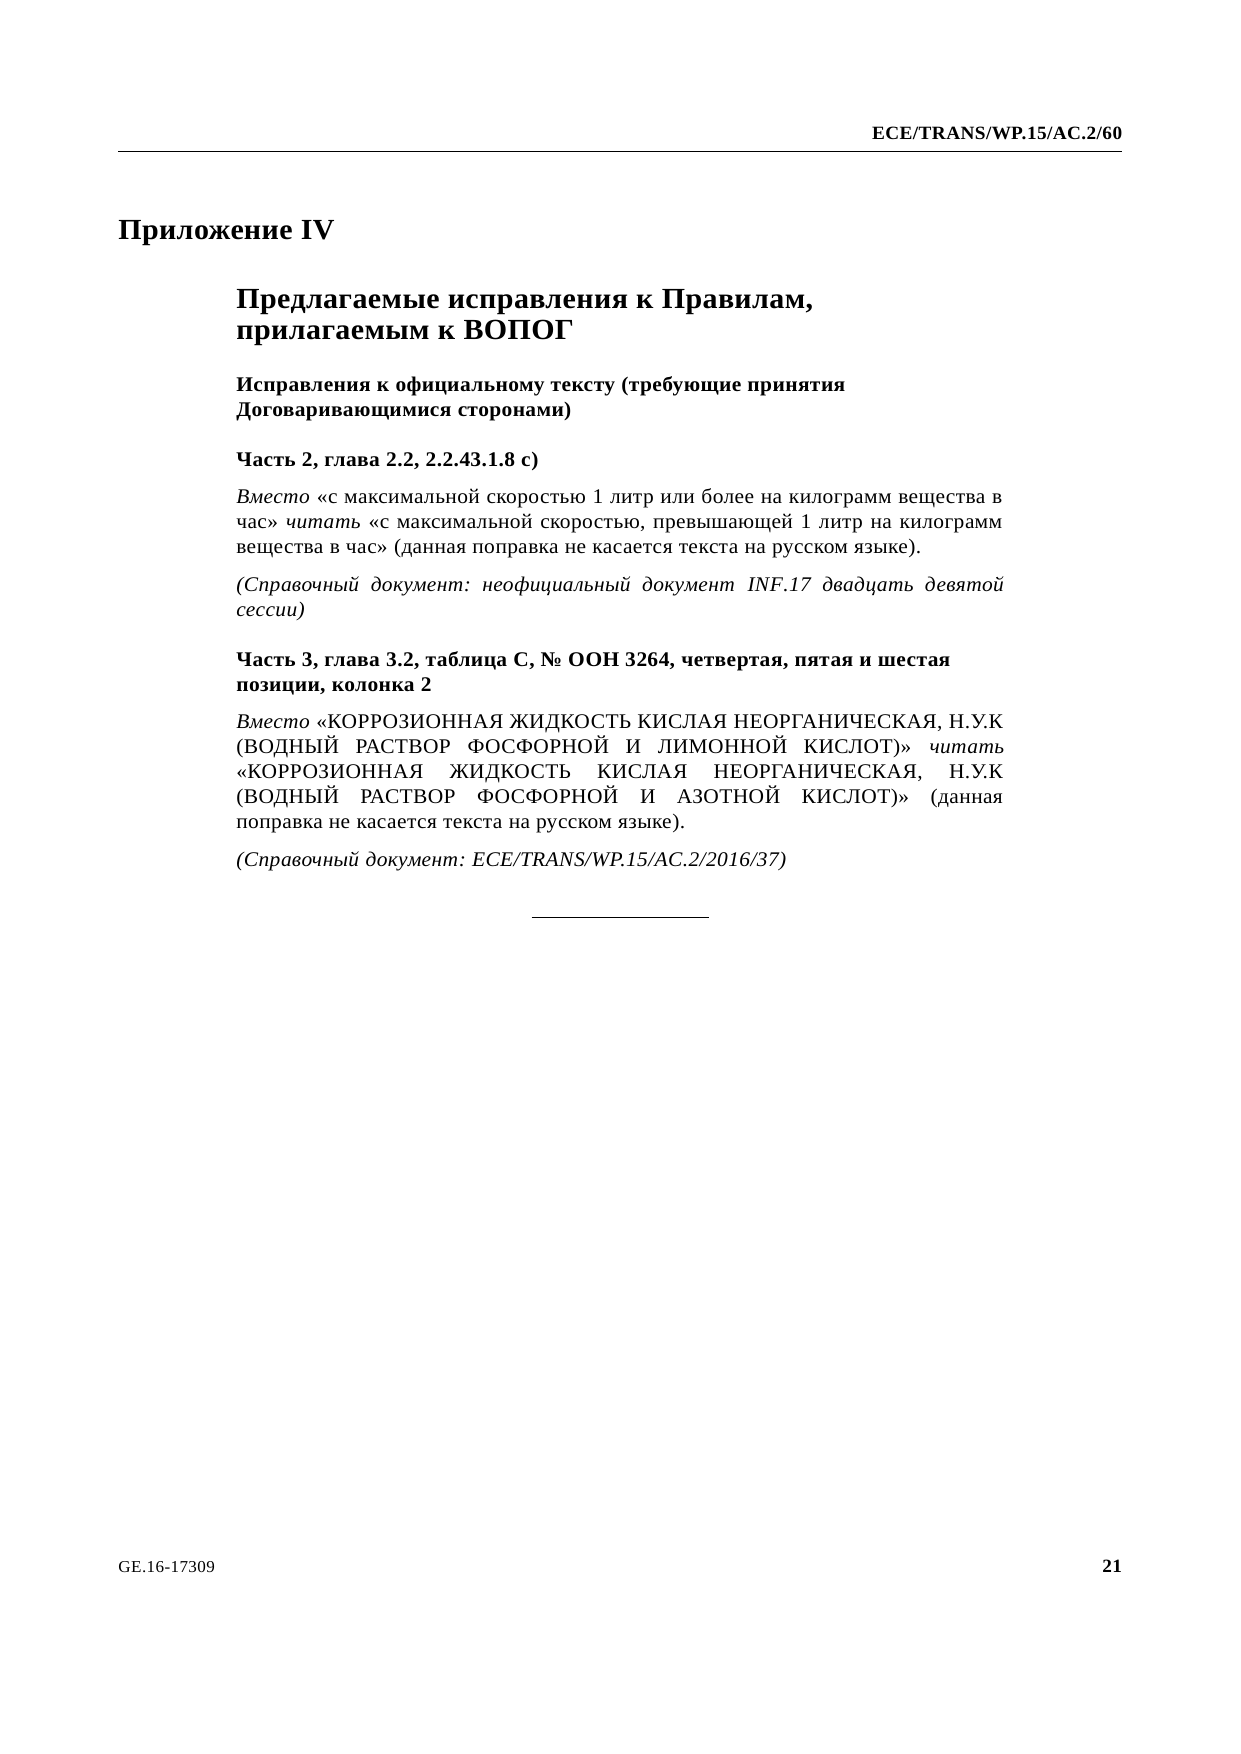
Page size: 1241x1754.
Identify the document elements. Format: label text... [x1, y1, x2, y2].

text Вместо «с максимальной скоростью 1 литр или более на килограмм вещества в час» читать «с максимальной скоростью, превышающей 1 литр на килограмм вещества в час» (данная поправка не касается текста на русском языке). [236, 483, 1004, 558]
text Приложение IV [118, 215, 1004, 246]
text Предлагаемые исправления к Правилам, прилагаемым к ВОПОГ [118, 283, 1004, 346]
text (Справочный документ: ECE/TRANS/WP.15/AC.2/2016/37) [236, 846, 1004, 871]
text Исправления к официальному тексту (требующие принятия Договаривающимися сторонами) [118, 371, 1004, 421]
text Часть 2, глава 2.2, 2.2.43.1.8 c) [118, 446, 1004, 471]
text Вместо «КОРРОЗИОННАЯ ЖИДКОСТЬ КИСЛАЯ НЕОРГАНИЧЕСКАЯ, Н.У.К (ВОДНЫЙ РАСТВОР ФОСФОРНОЙ И ЛИМОННОЙ КИСЛОТ)» читать «КОРРОЗИОННАЯ ЖИДКОСТЬ КИСЛАЯ НЕОРГАНИЧЕСКАЯ, Н.У.К (ВОДНЫЙ РАСТВОР ФОСФОРНОЙ И АЗОТНОЙ КИСЛОТ)» (данная поправка не касается текста на русском языке). [236, 708, 1004, 833]
text (Справочный документ: неофициальный документ INF.17 двадцать девятой сессии) [236, 571, 1004, 621]
text Часть 3, глава 3.2, таблица С, № ООН 3264, четвертая, пятая и шестая позиции, колонка 2 [118, 646, 1004, 696]
